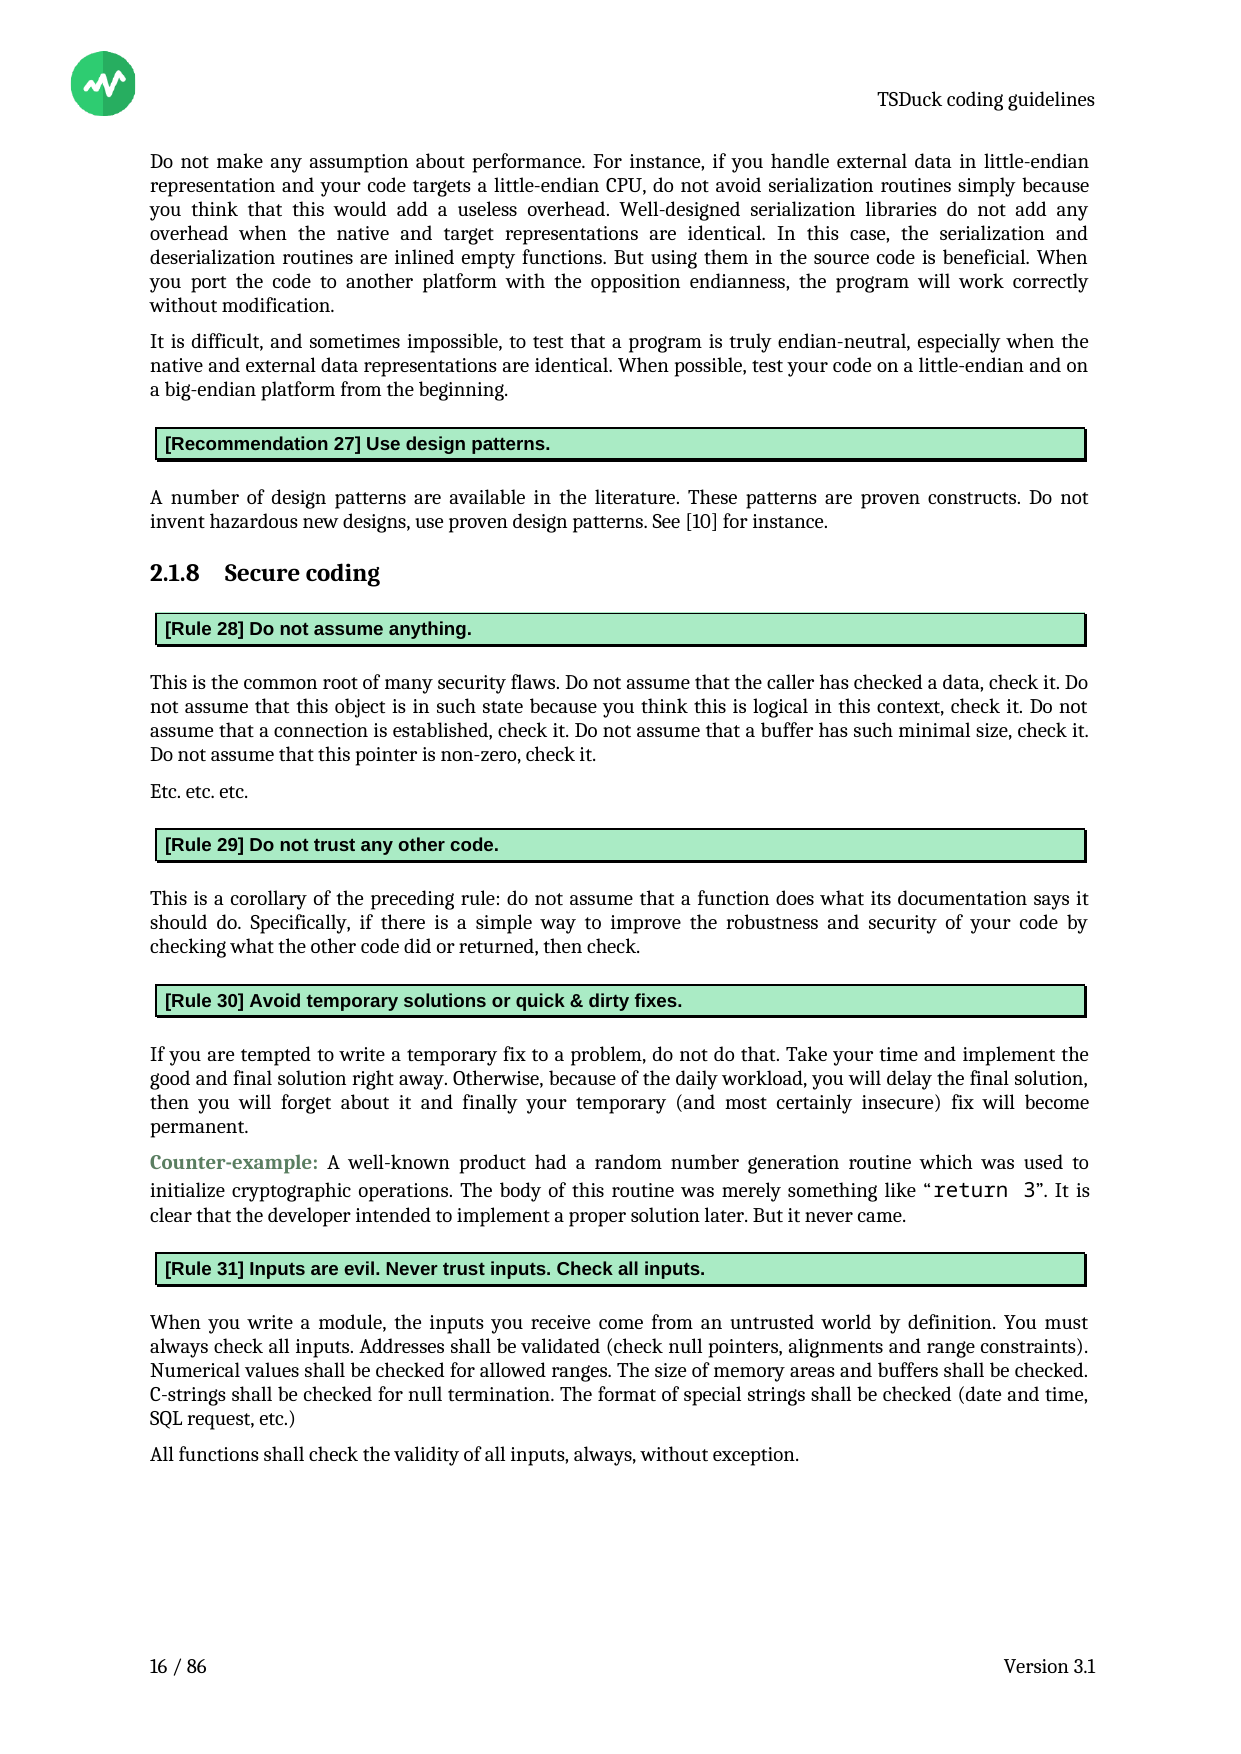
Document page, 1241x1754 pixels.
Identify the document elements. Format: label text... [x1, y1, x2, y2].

picture [70, 51, 136, 116]
text Do not make any assumption about performance. For instance, if you handle external data in little-endian representation and your code targets a little-endian CPU, do not avoid serialization routines simply because you think that this would add a useless overhead. Well-designed serialization libraries do not add any overhead when the native and target representations are identical. In this case, the serialization and deserialization routines are inlined empty functions. But using them in the source code is beneficial. When you port the code to another platform with the opposition endianness, the program will work correctly without modification. [150, 150, 1090, 318]
text All functions shall check the validity of all inputs, always, without exception. [150, 1443, 1090, 1467]
text If you are tempted to write a temporary fix to a problem, do not do that. Take your time and implement the good and final solution right away. Otherwise, because of the daily workload, you will delay the final solution, then you will forget about it and finally your temporary (and most certainly insecure) fix will become permanent. [150, 1042, 1090, 1138]
text A number of design patterns are available in the literature. These patterns are proven constructs. Do not invent hazardous new designs, use proven design patterns. See [10] for instance. [150, 486, 1090, 534]
subtitle Secure coding [150, 559, 1090, 587]
text Etc. etc. etc. [150, 779, 1090, 803]
text This is a corollary of the preceding rule: do not assume that a function does what its documentation says it should do. Specifically, if there is a simple way to improve the robustness and security of your code by checking what the other code did or returned, then check. [150, 887, 1090, 959]
text When you write a module, the inputs you receive come from an untrusted world by definition. You must always check all inputs. Addresses shall be validated (check null pointers, alignments and range constraints). Numerical values shall be checked for allowed ranges. The size of memory areas and buffers shall be checked. C-strings shall be checked for null termination. The format of special strings shall be checked (date and time, SQL request, etc.) [150, 1311, 1090, 1431]
text This is the common root of many security flaws. Do not assume that the caller has checked a data, check it. Do not assume that this object is in such state because you think this is logical in this context, check it. Do not assume that a connection is established, check it. Do not assume that a buffer has such minimal size, check it. Do not assume that this pointer is non-zero, check it. [150, 671, 1090, 767]
text It is difficult, and sometimes impossible, to test that a program is truly endian-neutral, especially when the native and external data representations are identical. When possible, test your code on a little-endian and on a big-endian platform from the beginning. [150, 330, 1090, 402]
text Counter-example: A well-known product had a random number generation routine which was used to initialize cryptographic operations. The body of this routine was merely something like “return 3”. It is clear that the developer intended to implement a proper solution later. But it never came. [150, 1151, 1090, 1227]
